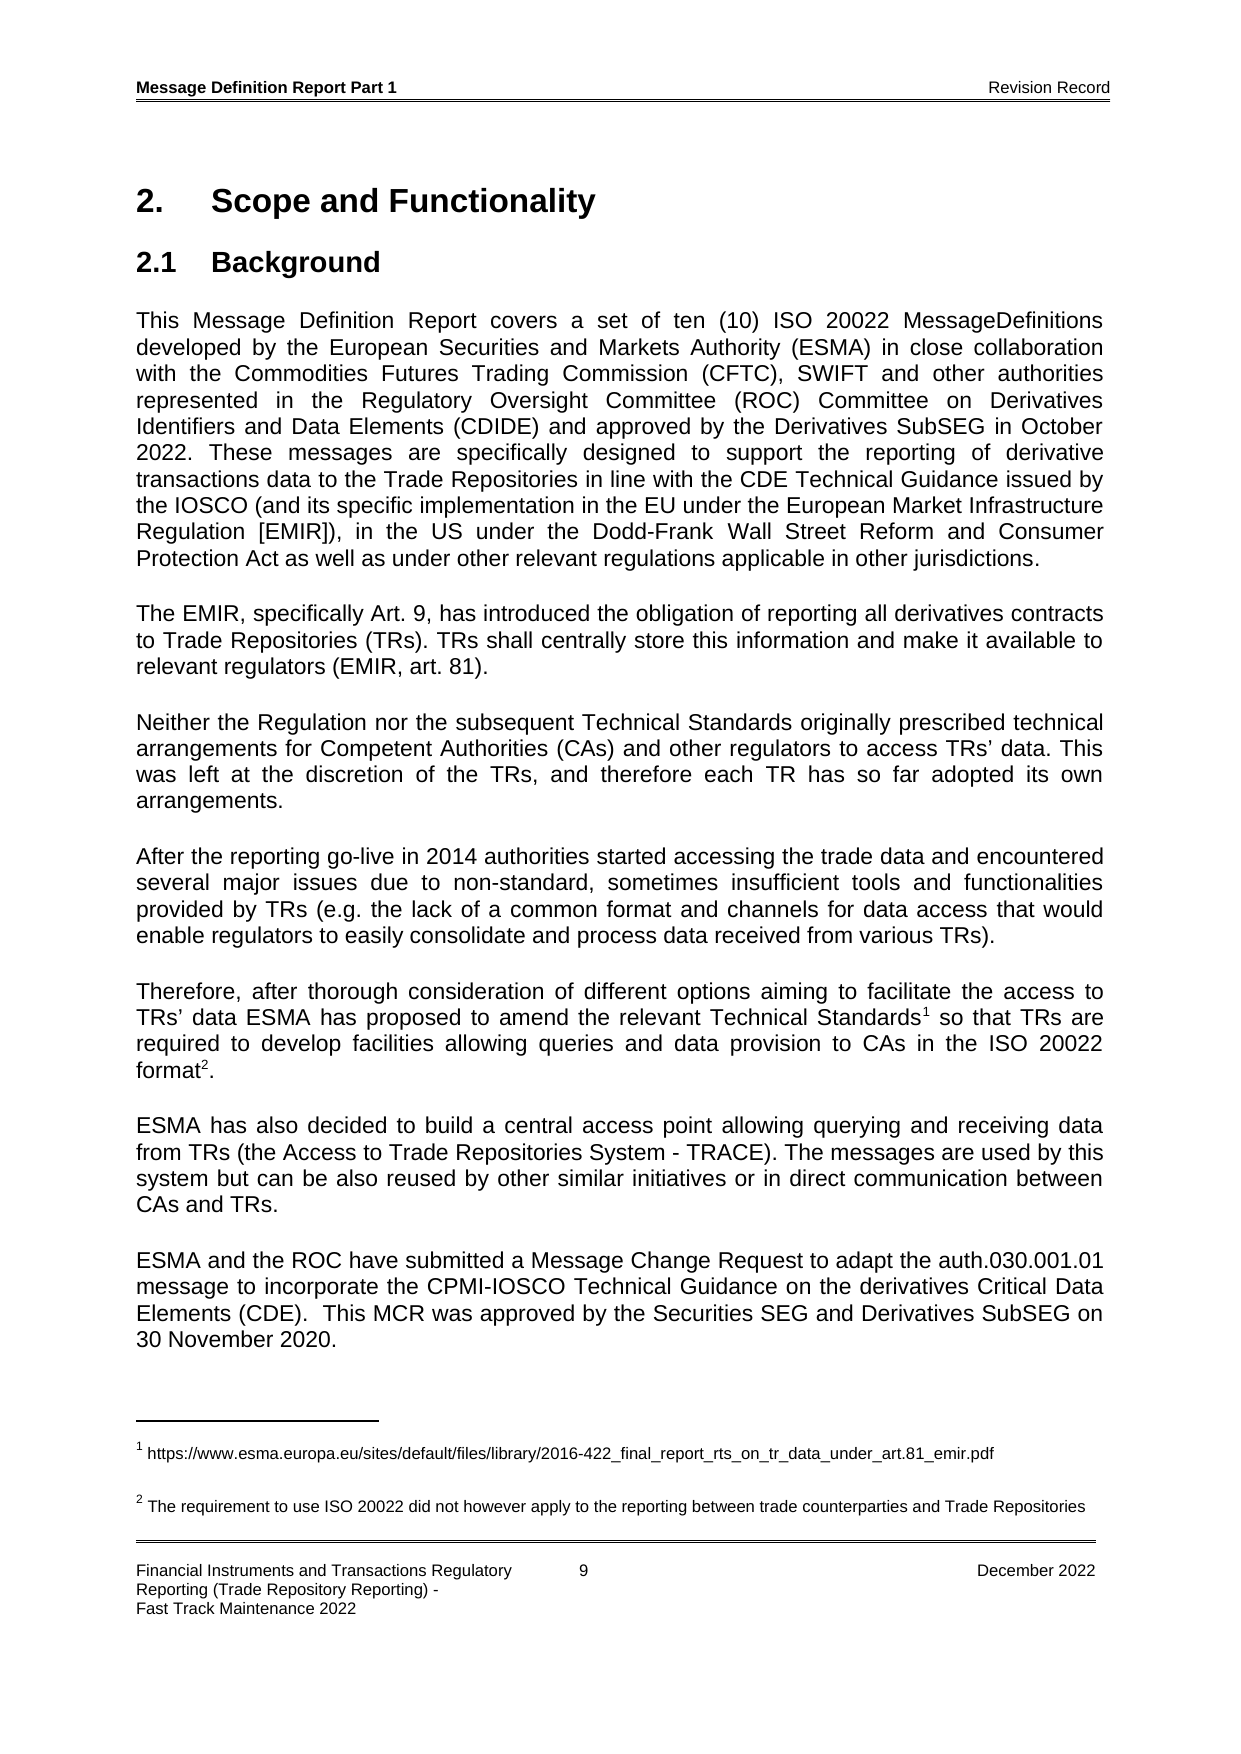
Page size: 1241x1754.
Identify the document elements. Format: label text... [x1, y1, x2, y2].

text Neither the Regulation nor the subsequent Technical Standards originally prescribed technical arrangements for Competent Authorities (CAs) and other regulators to access TRs’ data. This was left at the discretion of the TRs, and therefore each TR has so far adopted its own arrangements. [136, 713, 1104, 818]
text Therefore, after thorough consideration of different options aiming to facilitate the access to TRs’ data ESMA has proposed to amend the relevant Technical Standards so that TRs are required to develop facilities allowing queries and data provision to CAs in the ISO 20022 format. [136, 982, 1104, 1087]
subtitle Background [136, 249, 1104, 282]
text The EMIR, specifically Art. 9, has introduced the obligation of reporting all derivatives contracts to Trade Repositories (TRs). TRs shall centrally store this information and make it available to relevant regulators (EMIR, art. 81). [136, 604, 1104, 683]
text After the reporting go-live in 2014 authorities started accessing the trade data and encountered several major issues due to non-standard, sometimes insufficient tools and functionalities provided by TRs (e.g. the lack of a common format and channels for data access that would enable regulators to easily consolidate and process data received from various TRs). [136, 847, 1104, 953]
text ESMA has also decided to build a central access point allowing querying and receiving data from TRs (the Access to Trade Repositories System - TRACE). The messages are used by this system but can be also reused by other similar initiatives or in direct communication between CAs and TRs. [136, 1116, 1104, 1222]
subtitle Scope and Functionality [136, 181, 1104, 220]
text ESMA and the ROC have submitted a Message Change Request to adapt the auth.030.001.01 message to incorporate the CPMI-IOSCO Technical Guidance on the derivatives Critical Data Elements (CDE). This MCR was approved by the Securities SEG and Derivatives SubSEG on 30 November 2020. [136, 1251, 1104, 1356]
text This Message Definition Report covers a set of ten (10) ISO 20022 MessageDefinitions developed by the European Securities and Markets Authority (ESMA) in close collaboration with the Commodities Futures Trading Commission (CFTC), SWIFT and other authorities represented in the Regulatory Oversight Committee (ROC) Committee on Derivatives Identifiers and Data Elements (CDIDE) and approved by the Derivatives SubSEG in October 2022. These messages are specifically designed to support the reporting of derivative transactions data to the Trade Repositories in line with the CDE Technical Guidance issued by the IOSCO (and its specific implementation in the EU under the European Market Infrastructure Regulation [EMIR]), in the US under the Dodd-Frank Wall Street Reform and Consumer Protection Act as well as under other relevant regulations applicable in other jurisdictions. [136, 312, 1104, 575]
